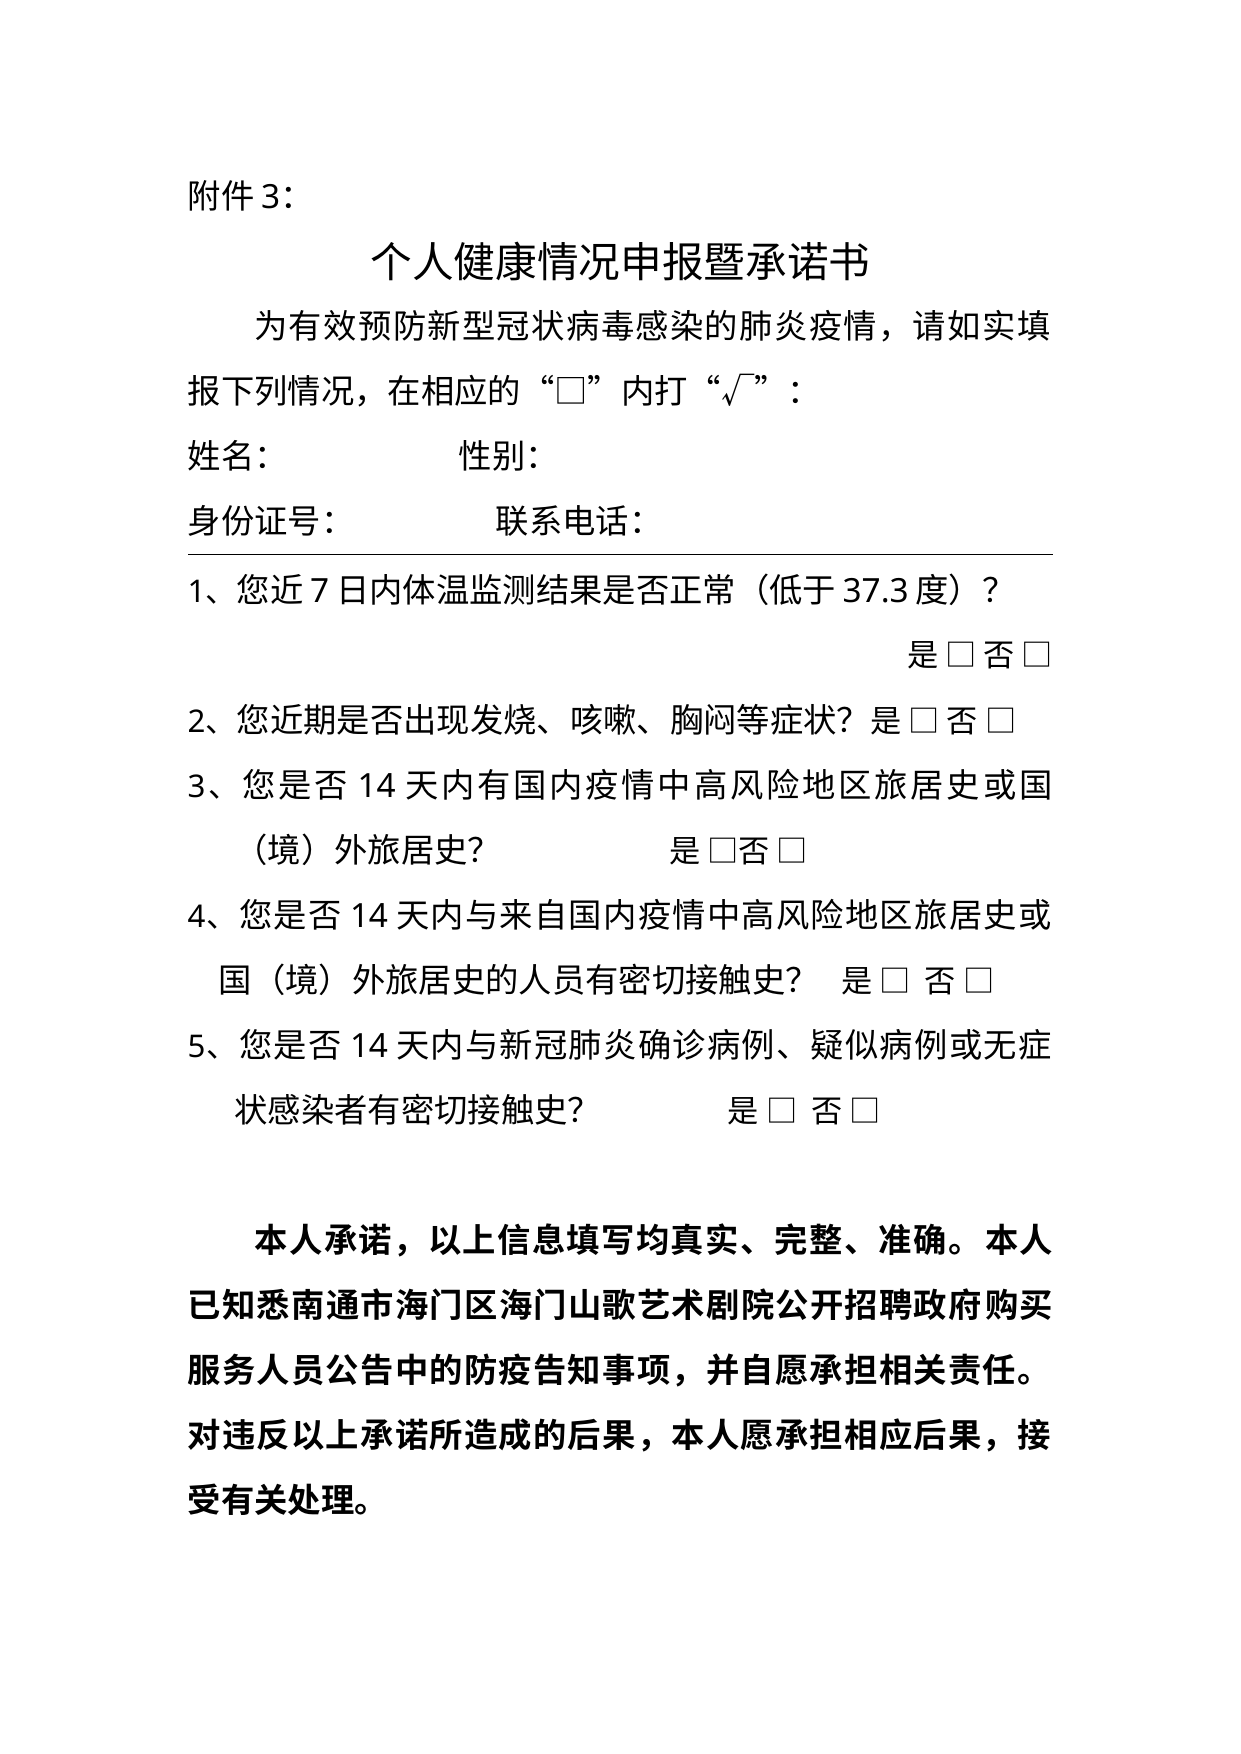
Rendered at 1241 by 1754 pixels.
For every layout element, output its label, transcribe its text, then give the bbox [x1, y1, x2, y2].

text 1、您近7日内体温监测结果是否正常（低于37.3度）？ [187, 555, 1053, 620]
text 姓名： 性别： [187, 422, 1053, 487]
text 3、您是否14天内有国内疫情中高风险地区旅居史或国（境）外旅居史？ 是 □否 □ [187, 750, 1053, 880]
text 本人承诺，以上信息填写均真实、完整、准确。本人已知悉南通市海门区海门山歌艺术剧院公开招聘政府购买服务人员公告中的防疫告知事项，并自愿承担相关责任。对违反以上承诺所造成的后果，本人愿承担相应后果，接受有关处理。 [187, 1205, 1053, 1530]
text 是 □ 否 □ [187, 620, 1053, 685]
text 个人健康情况申报暨承诺书 [187, 227, 1053, 292]
text 身份证号： 联系电话： [187, 487, 1053, 555]
text 5、您是否14天内与新冠肺炎确诊病例、疑似病例或无症状感染者有密切接触史？ 是 □ 否 □ [187, 1010, 1053, 1140]
text 4、您是否14天内与来自国内疫情中高风险地区旅居史或国（境）外旅居史的人员有密切接触史？ 是 □ 否 □ [187, 880, 1053, 1010]
text 为有效预防新型冠状病毒感染的肺炎疫情，请如实填报下列情况，在相应的“□”内打“√”： [187, 292, 1053, 422]
text 附件3： [187, 162, 1053, 227]
text 2、您近期是否出现发烧、咳嗽、胸闷等症状？是 □ 否 □ [187, 685, 1053, 750]
